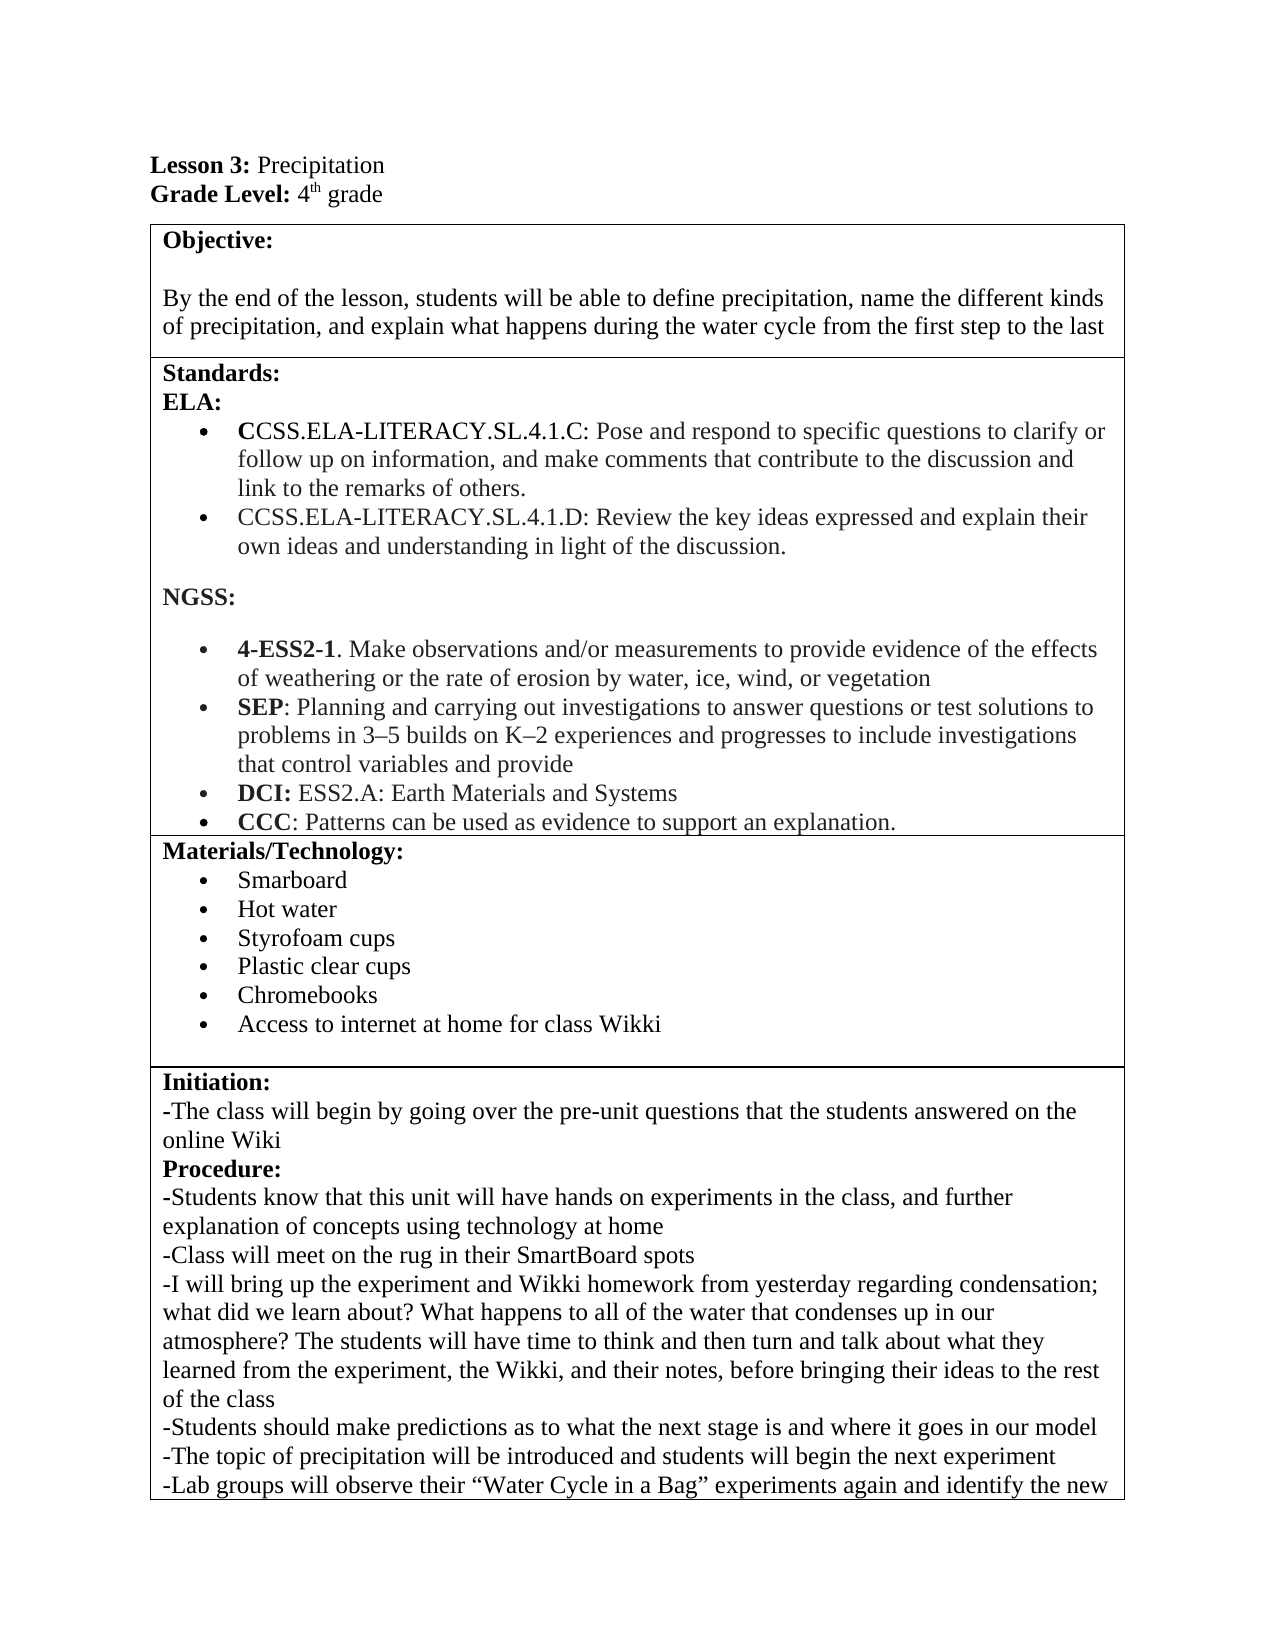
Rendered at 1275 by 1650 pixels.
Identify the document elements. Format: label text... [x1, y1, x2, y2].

table_header Objective: By the end of the lesson, students will be able to define precipitation, name the different kinds of precipitation, and explain what happens during the water cycle from the first step to the last [151, 225, 1124, 357]
text Lesson 3: Precipitation Grade Level: 4th grade [150, 150, 1125, 207]
table_cell Materials/Technology: Smarboard Hot water Styrofoam cups Plastic clear cups Chromebooks Access to internet at home for class Wikki [151, 836, 1124, 1066]
table_cell Standards: ELA: CCSS.ELA-LITERACY.SL.4.1.C: Pose and respond to specific questions to clarify or follow up on information, and make comments that contribute to the discussion and link to the remarks of others. CCSS.ELA-LITERACY.SL.4.1.D: Review the key ideas expressed and explain their own ideas and understanding in light of the discussion. NGSS: 4-ESS2-1. Make observations and/or measurements to provide evidence of the effects of weathering or the rate of erosion by water, ice, wind, or vegetation SEP: Planning and carrying out investigations to answer questions or test solutions to problems in 3–5 builds on K–2 experiences and progresses to include investigations that control variables and provide DCI: ESS2.A: Earth Materials and Systems CCC: Patterns can be used as evidence to support an explanation. [151, 358, 1124, 835]
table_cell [151, 1068, 1124, 1499]
